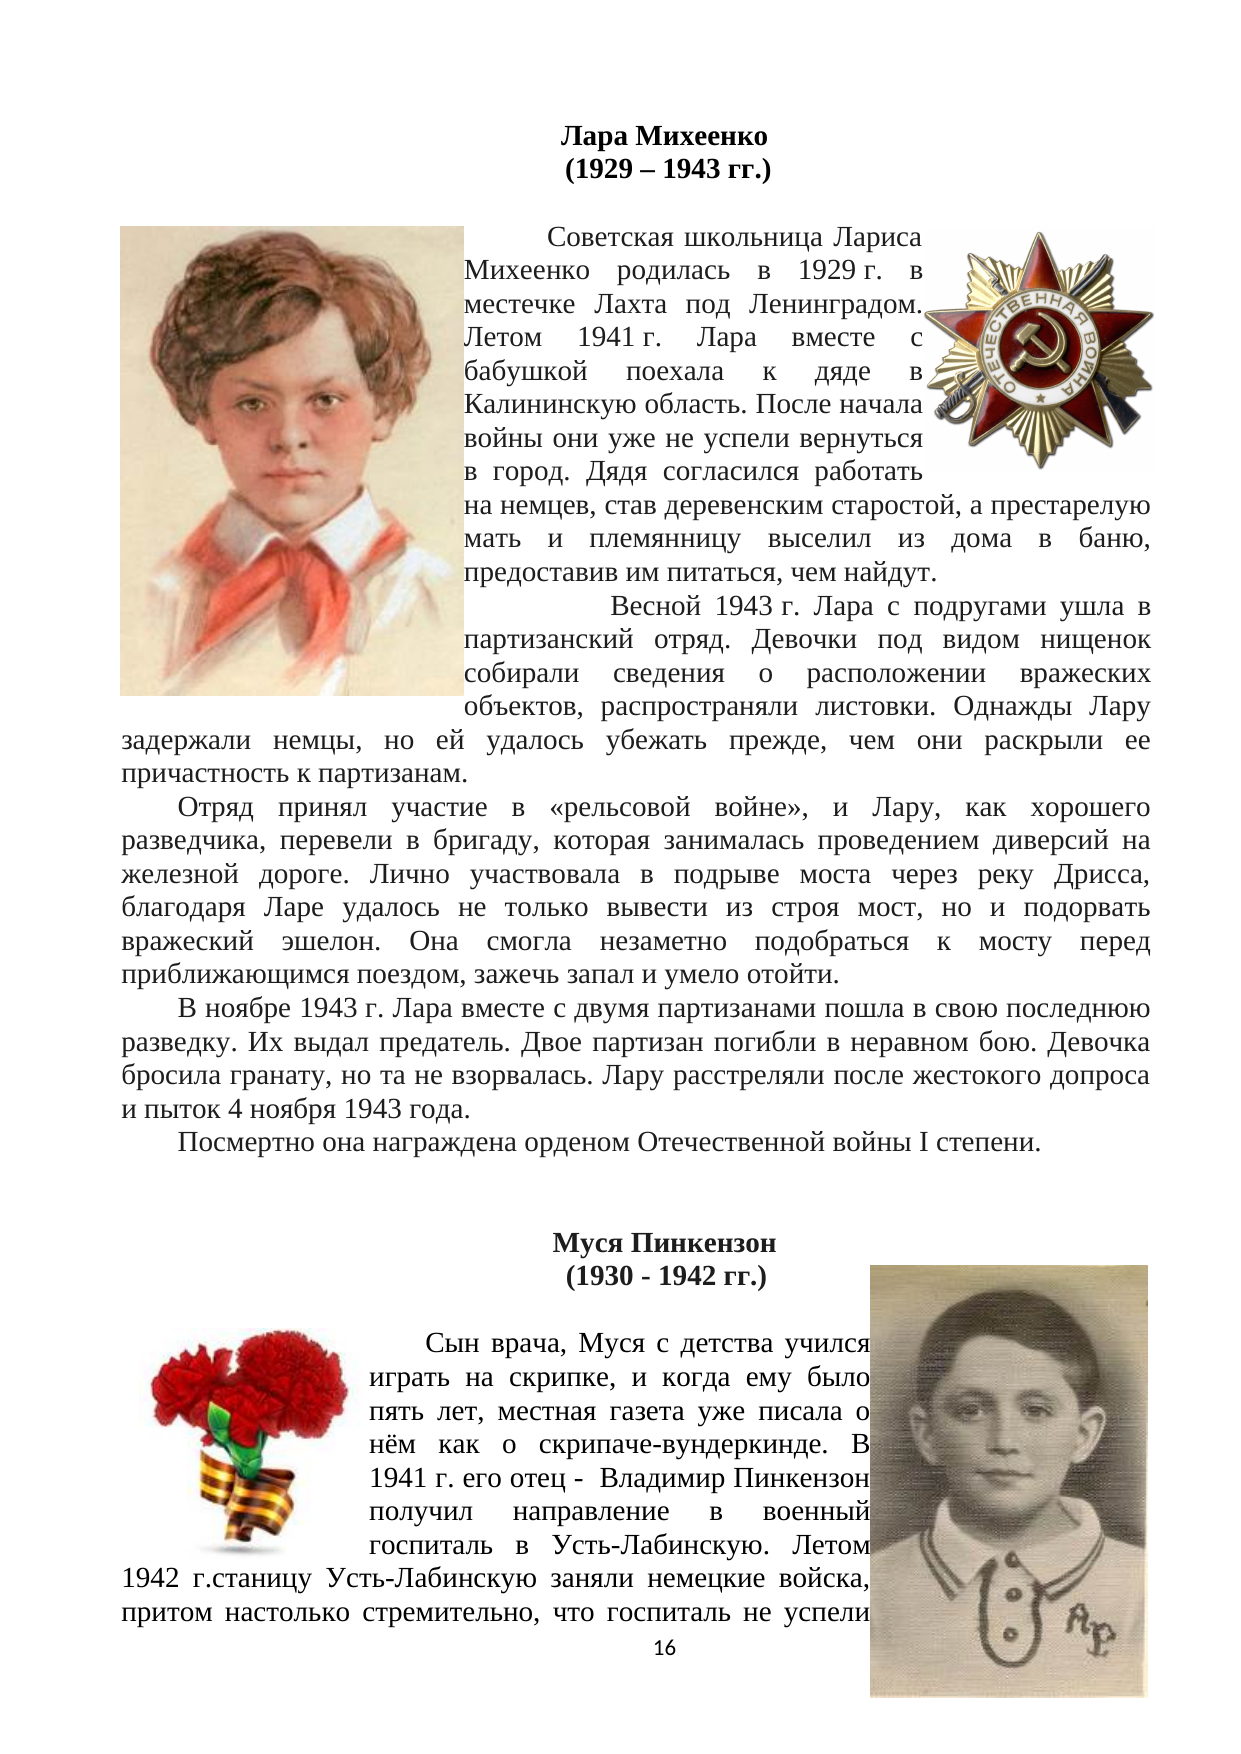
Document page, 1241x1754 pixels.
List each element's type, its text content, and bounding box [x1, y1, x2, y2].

text Лара Михеенко [121, 118, 1152, 152]
text Советская школьница Лариса Михеенко родилась в 1929 г. в местечке Лахта под Ленинградом. Летом 1941 г. Лара вместе с бабушкой поехала к дяде в Калининскую область. После начала войны они уже не успели вернуться в город. Дядя согласился работать на немцев, став деревенским старостой, а престарелую мать и племянницу выселил из дома в баню, предоставив им питаться, чем найдут. [121, 219, 1152, 588]
text Посмертно она награждена орденом Отечественной войны I степени. [177, 1124, 1152, 1158]
text (1929 – 1943 гг.) [121, 152, 1152, 185]
picture [870, 1265, 1148, 1698]
text В ноябре 1943 г. Лара вместе с двумя партизанами пошла в свою последнюю разведку. Их выдал предатель. Двое партизан погибли в неравном бою. Девочка бросила гранату, но та не взорвалась. Лару расстреляли после жестокого допроса и пыток 4 ноября 1943 года. [121, 990, 1152, 1124]
text Весной 1943 г. Лара с подругами ушла в партизанский отряд. Девочки под видом нищенок собирали сведения о расположении вражеских объектов, распространяли листовки. Однажды Лару задержали немцы, но ей удалось убежать прежде, чем они раскрыли ее причастность к партизанам. [121, 588, 1152, 789]
picture [120, 226, 464, 696]
picture [139, 1328, 369, 1559]
picture [923, 226, 1155, 471]
text (1930 - 1942 гг.) [177, 1258, 1152, 1292]
text Муся Пинкензон [177, 1225, 1152, 1258]
text Отряд принял участие в «рельсовой войне», и Лару, как хорошего разведчика, перевели в бригаду, которая занималась проведением диверсий на железной дороге. Лично участвовала в подрыве моста через реку Дрисса, благодаря Ларе удалось не только вывести из строя мост, но и подорвать вражеский эшелон. Она смогла незаметно подобраться к мосту перед приближающимся поездом, зажечь запал и умело отойти. [121, 789, 1152, 990]
